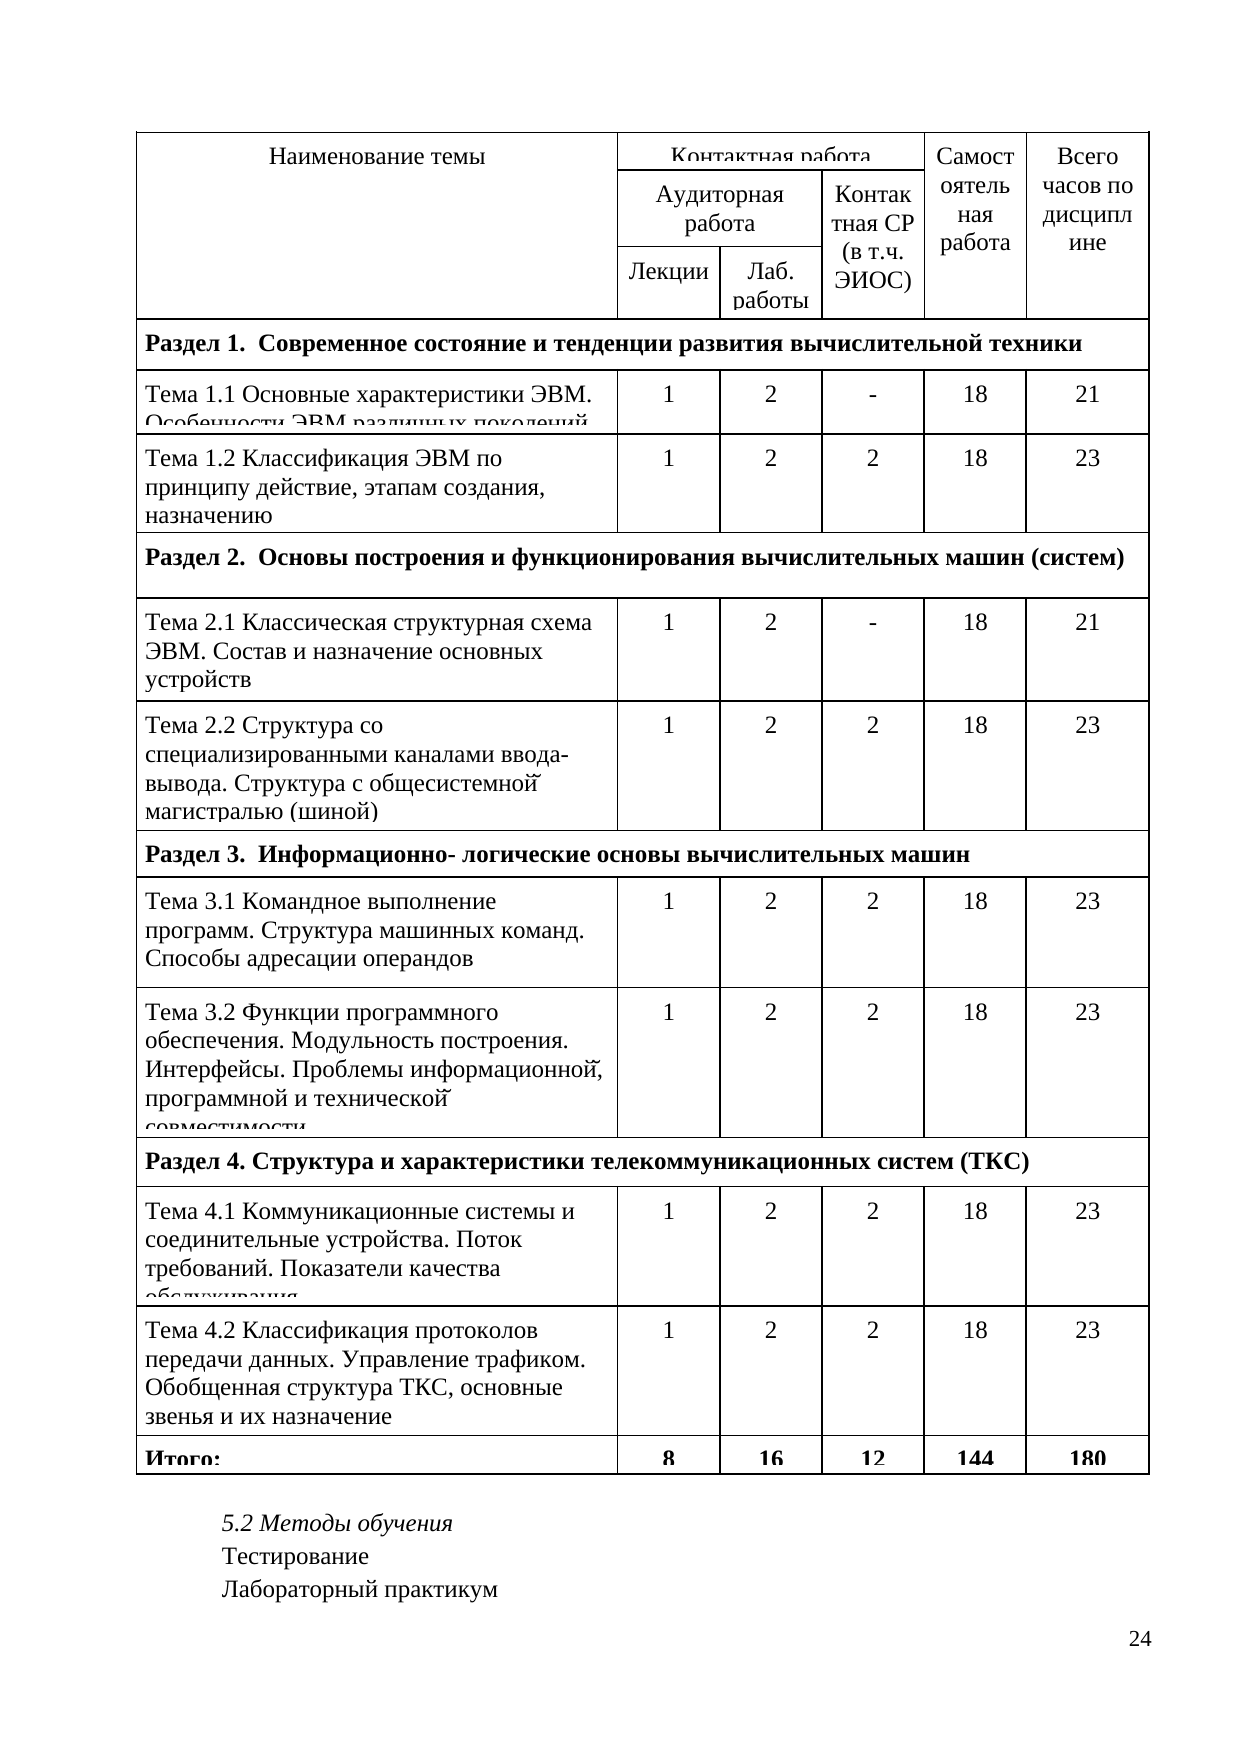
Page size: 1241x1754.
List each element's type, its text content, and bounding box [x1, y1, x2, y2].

table_cell Тема 1.1 Основные характеристики ЭВМ. Особенности ЭВМ различных поколений [137, 371, 617, 433]
table_cell Лекции [618, 247, 719, 318]
table_cell 2 [721, 371, 821, 433]
table_cell 21 [1027, 599, 1148, 700]
table_cell 2 [823, 1187, 923, 1305]
table_cell 18 [925, 988, 1025, 1136]
text Лабораторный практикум [148, 1574, 1152, 1602]
table_cell 23 [1027, 988, 1148, 1136]
table_cell Раздел 4. Структура и характеристики телекоммуникационных систем (ТКС) [137, 1138, 1148, 1186]
table_cell 1 [618, 435, 719, 532]
table_cell Тема 1.2 Классификация ЭВМ по принципу действие, этапам создания, назначению [137, 435, 617, 532]
table_cell 1 [618, 878, 719, 987]
table_cell 18 [925, 1307, 1025, 1434]
table_cell Аудиторная работа [618, 171, 821, 246]
table_cell - [823, 599, 923, 700]
table_cell 2 [721, 1307, 821, 1434]
table_cell 2 [721, 702, 821, 830]
table_cell 8 [618, 1436, 719, 1473]
table_cell Тема 3.1 Командное выполнение программ. Структура машинных команд. Способы адресации операндов [137, 878, 617, 987]
table_cell Тема 4.2 Классификация протоколов передачи данных. Управление трафиком. Обобщенная структура ТКС, основные звенья и их назначение [137, 1307, 617, 1434]
table_cell 18 [925, 435, 1025, 532]
table_cell 21 [1027, 371, 1148, 433]
table_cell 180 [1027, 1436, 1148, 1473]
table_cell Тема 2.2 Структура со специализированными каналами ввода-вывода. Структура с общесистемной̆ магистралью (шиной) [137, 702, 617, 830]
table_cell 144 [925, 1436, 1025, 1473]
table_cell Тема 4.1 Коммуникационные системы и соединительные устройства. Поток требований. Показатели качества обслуживания [137, 1187, 617, 1305]
table_header Наименование темы [137, 133, 617, 318]
table_cell 1 [618, 1187, 719, 1305]
table_cell 2 [823, 878, 923, 987]
table_cell 18 [925, 599, 1025, 700]
table_cell Контактная СР (в т.ч. ЭИОС) [823, 171, 924, 318]
table_cell 1 [618, 599, 719, 700]
table_cell 1 [618, 702, 719, 830]
table_header Самостоятельная работа [925, 133, 1026, 318]
table_cell 18 [925, 878, 1025, 987]
table_cell 18 [925, 702, 1025, 830]
table_cell 2 [721, 435, 821, 532]
table_cell 2 [721, 1187, 821, 1305]
table_cell 1 [618, 371, 719, 433]
table_cell Тема 3.2 Функции программного обеспечения. Модульность построения. Интерфейсы. Проблемы информационной̆, программной и технической̆ совместимости [137, 988, 617, 1136]
table_cell 23 [1027, 702, 1148, 830]
table_cell 2 [721, 988, 821, 1136]
table_cell 23 [1027, 435, 1148, 532]
table_cell - [823, 371, 923, 433]
table_header Контактная работа [618, 133, 924, 169]
table_cell 23 [1027, 1187, 1148, 1305]
table_cell 1 [618, 1307, 719, 1434]
table_cell 1 [618, 988, 719, 1136]
table_cell 2 [721, 599, 821, 700]
table_cell 12 [823, 1436, 923, 1473]
table_cell 23 [1027, 878, 1148, 987]
table_cell Раздел 3. Информационно- логические основы вычислительных машин [137, 831, 1148, 876]
table_header Всего часов по дисциплине [1027, 133, 1148, 318]
table_cell Тема 2.1 Классическая структурная схема ЭВМ. Состав и назначение основных устройств [137, 599, 617, 700]
table_cell 2 [823, 435, 923, 532]
table_cell 23 [1027, 1307, 1148, 1434]
text 5.2 Методы обучения [148, 1508, 1152, 1536]
table_cell 2 [823, 702, 923, 830]
table_cell Лаб. работы [721, 247, 821, 318]
table_cell Раздел 1. Современное состояние и тенденции развития вычислительной техники [137, 320, 1148, 369]
table_cell 2 [823, 988, 923, 1136]
table_cell 2 [721, 878, 821, 987]
table_cell 18 [925, 371, 1025, 433]
table_cell 16 [721, 1436, 821, 1473]
text Тестирование [148, 1541, 1152, 1569]
table_cell Итого: [137, 1436, 617, 1473]
table_cell 18 [925, 1187, 1025, 1305]
table_cell 2 [823, 1307, 923, 1434]
table_cell Раздел 2. Основы построения и функционирования вычислительных машин (систем) [137, 533, 1148, 597]
